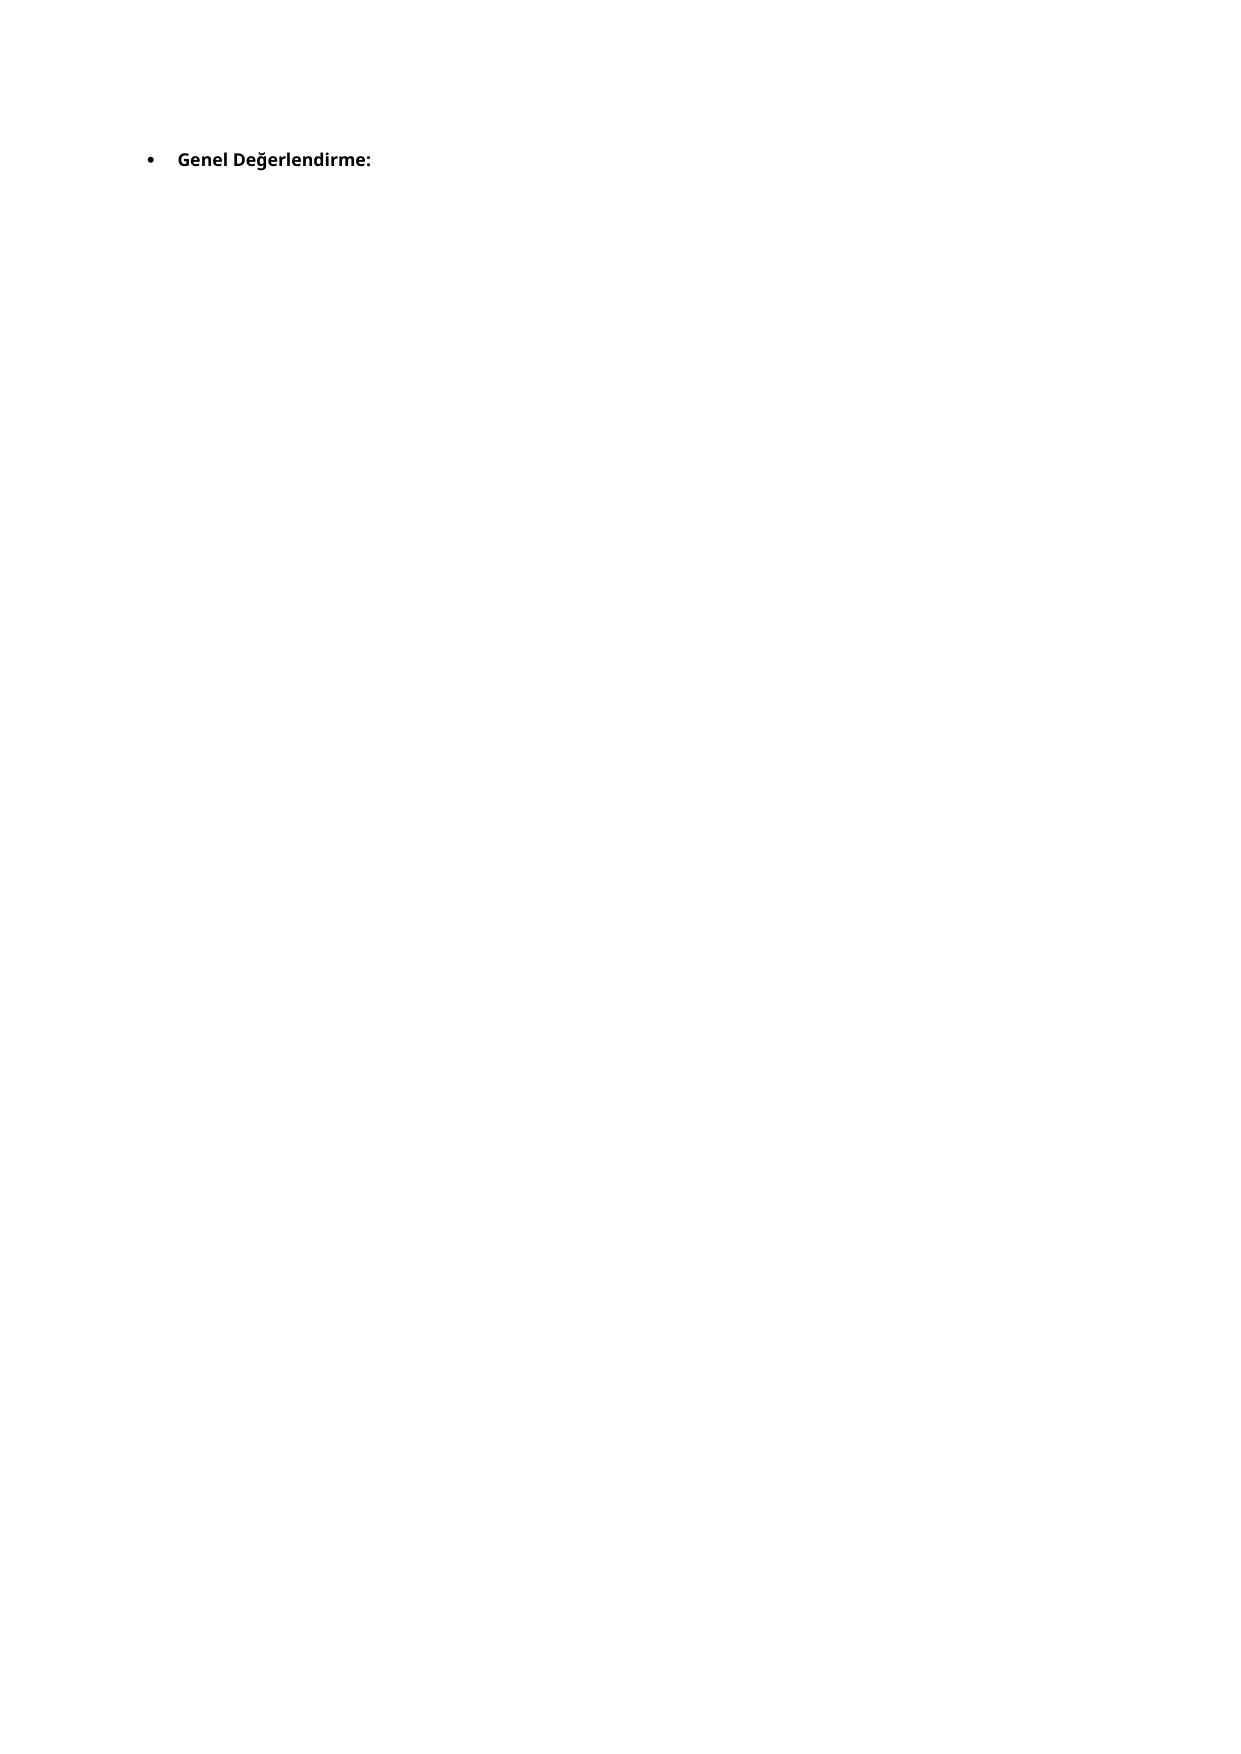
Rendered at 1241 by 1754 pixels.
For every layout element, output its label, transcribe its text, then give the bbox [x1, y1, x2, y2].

list Genel Değerlendirme: [148, 148, 1093, 172]
